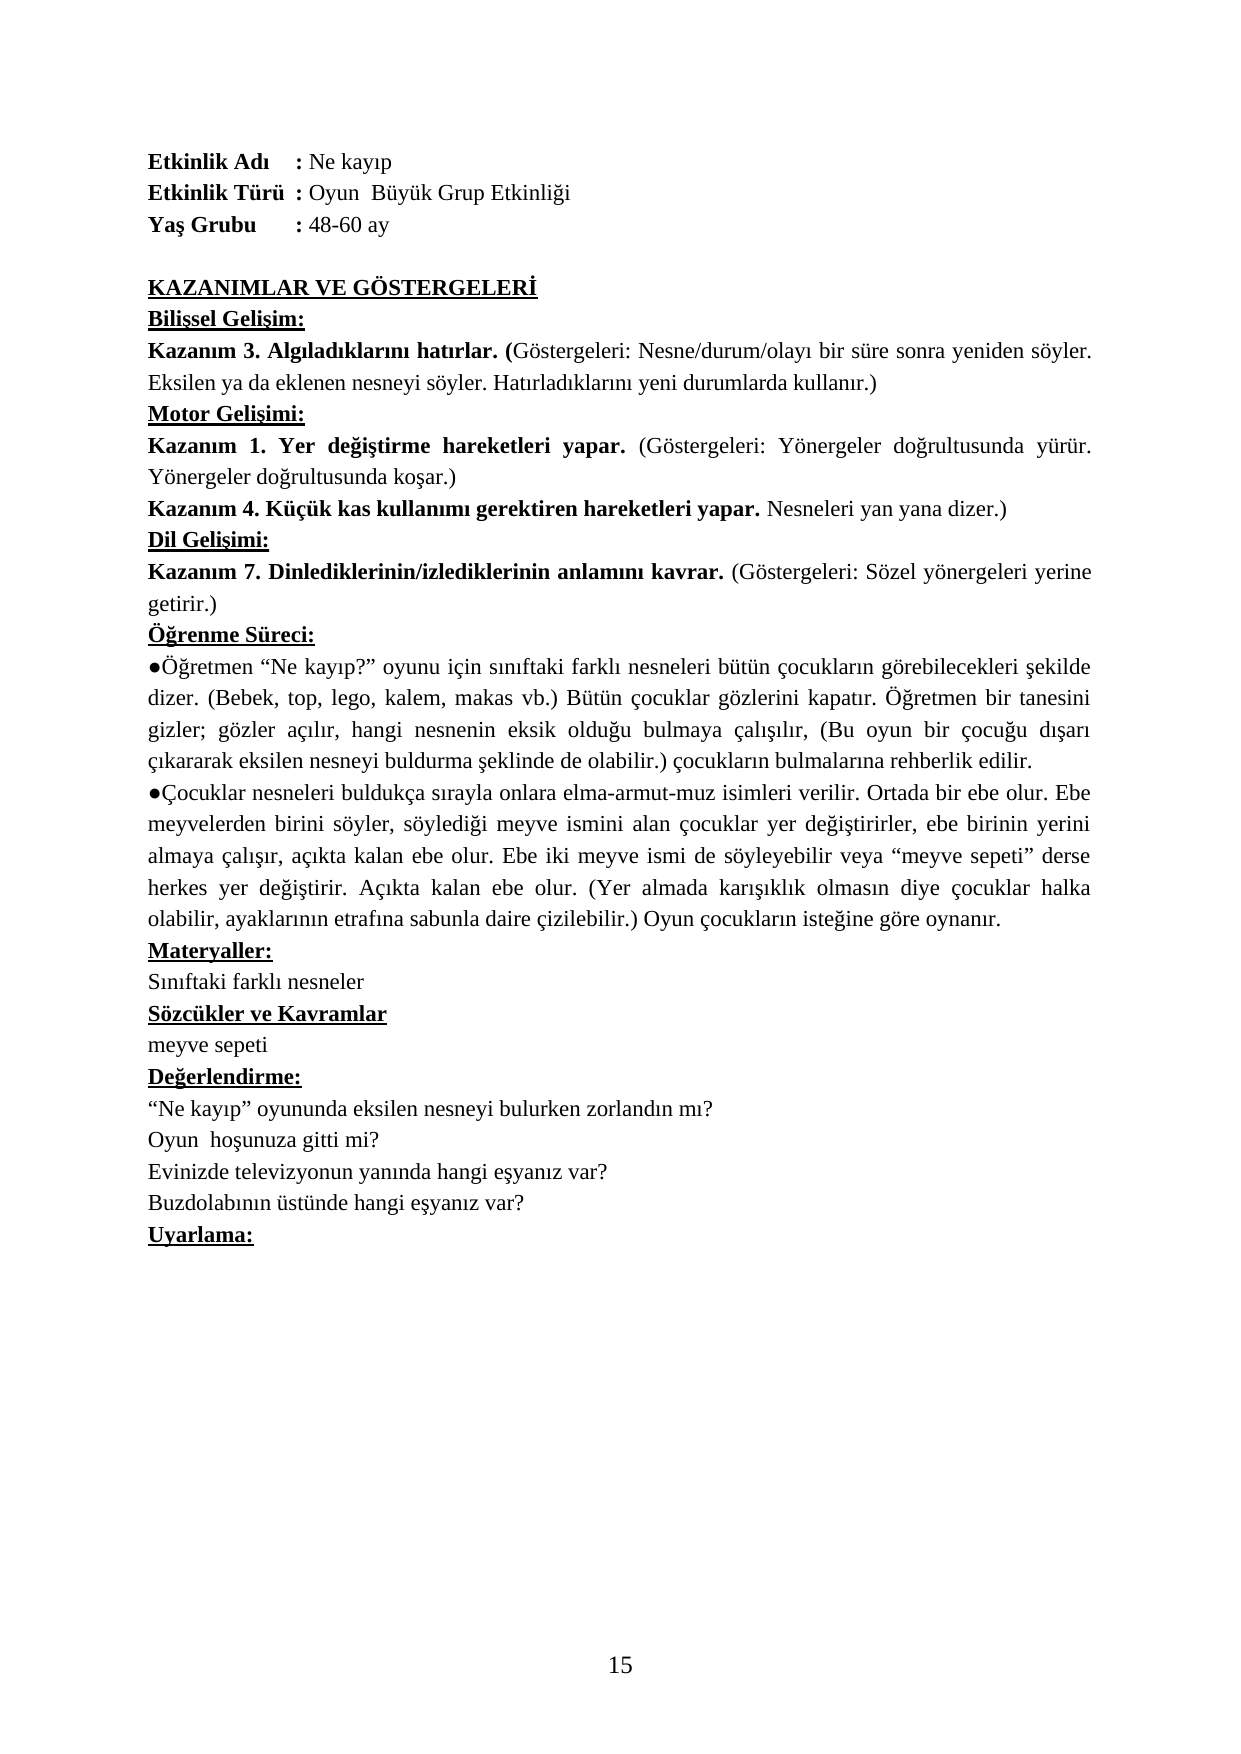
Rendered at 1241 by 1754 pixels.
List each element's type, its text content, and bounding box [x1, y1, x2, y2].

text Kazanım 4. Küçük kas kullanımı gerektiren hareketleri yapar. Nesneleri yan yana dizer.) [148, 495, 1092, 521]
text KAZANIMLAR VE GÖSTERGELERİ [148, 274, 1092, 300]
text Öğrenme Süreci: [148, 621, 1092, 647]
text Yaş Grubu : 48-60 ay [148, 211, 1092, 237]
text Evinizde televizyonun yanında hangi eşyanız var? [148, 1158, 1092, 1184]
text Sözcükler ve Kavramlar [148, 1000, 1092, 1026]
text Bilişsel Gelişim: [148, 306, 1092, 332]
text ●Çocuklar nesneleri buldukça sırayla onlara elma-armut-muz isimleri verilir. Ortada bir ebe olur. Ebe meyvelerden birini söyler, söylediği meyve ismini alan çocuklar yer değiştirirler, ebe birinin yerini almaya çalışır, açıkta kalan ebe olur. Ebe iki meyve ismi de söyleyebilir veya “meyve sepeti” derse herkes yer değiştirir. Açıkta kalan ebe olur. (Yer almada karışıklık olmasın diye çocuklar halka olabilir, ayaklarının etrafına sabunla daire çizilebilir.) Oyun çocukların isteğine göre oynanır. [148, 779, 1092, 932]
text Etkinlik Türü : Oyun Büyük Grup Etkinliği [148, 179, 1092, 206]
text Uyarlama: [148, 1221, 1092, 1247]
text Motor Gelişimi: [148, 400, 1092, 427]
text “Ne kayıp” oyununda eksilen nesneyi bulurken zorlandın mı? [148, 1094, 1092, 1121]
text Dil Gelişimi: [148, 526, 1092, 553]
text meyve sepeti [148, 1031, 1092, 1058]
text Kazanım 1. Yer değiştirme hareketleri yapar. (Göstergeleri: Yönergeler doğrultusunda yürür. Yönergeler doğrultusunda koşar.) [148, 432, 1092, 490]
text Materyaller: [148, 937, 1092, 963]
text ●Öğretmen “Ne kayıp?” oyunu için sınıftaki farklı nesneleri bütün çocukların görebilecekleri şekilde dizer. (Bebek, top, lego, kalem, makas vb.) Bütün çocuklar gözlerini kapatır. Öğretmen bir tanesini gizler; gözler açılır, hangi nesnenin eksik olduğu bulmaya çalışılır, (Bu oyun bir çocuğu dışarı çıkararak eksilen nesneyi buldurma şeklinde de olabilir.) çocukların bulmalarına rehberlik edilir. [148, 653, 1092, 774]
text Sınıftaki farklı nesneler [148, 968, 1092, 995]
text Etkinlik Adı : Ne kayıp [148, 148, 1092, 174]
text Kazanım 3. Algıladıklarını hatırlar. (Göstergeleri: Nesne/durum/olayı bir süre sonra yeniden söyler. Eksilen ya da eklenen nesneyi söyler. Hatırladıklarını yeni durumlarda kullanır.) [148, 337, 1092, 395]
text Değerlendirme: [148, 1063, 1092, 1089]
text Buzdolabının üstünde hangi eşyanız var? [148, 1189, 1092, 1216]
text Oyun hoşunuza gitti mi? [148, 1126, 1092, 1152]
text Kazanım 7. Dinlediklerinin/izlediklerinin anlamını kavrar. (Göstergeleri: Sözel yönergeleri yerine getirir.) [148, 558, 1092, 616]
